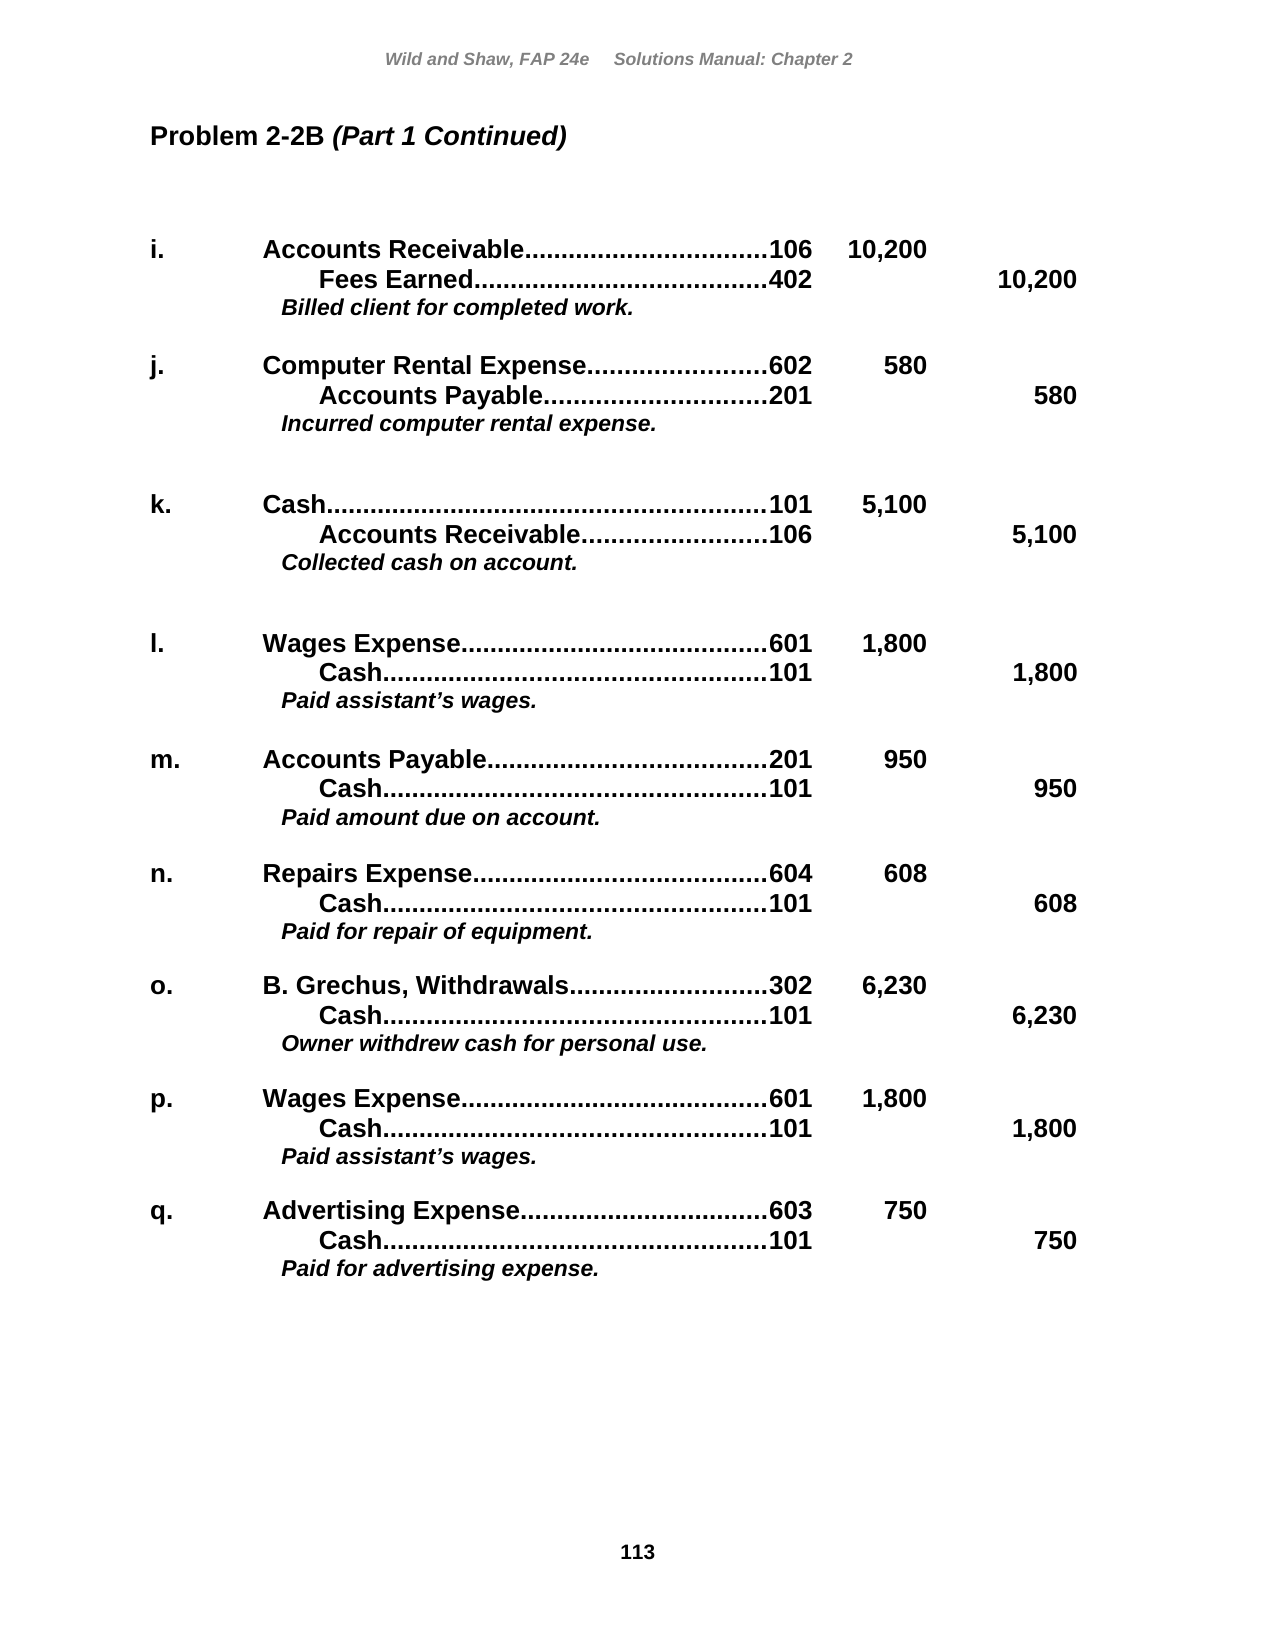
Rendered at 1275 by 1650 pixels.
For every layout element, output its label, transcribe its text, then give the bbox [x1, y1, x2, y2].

text Cash 101 608 [150, 888, 1181, 918]
text o. B. Grechus, Withdrawals 302 6,230 [150, 970, 1125, 1000]
text Collected cash on account. [150, 548, 758, 575]
text i. Accounts Receivable 106 10,200 [150, 234, 1125, 264]
text Cash 101 1,800 [150, 1113, 1116, 1143]
text Accounts Payable 201 580 [150, 380, 1125, 410]
text l. Wages Expense 601 1,800 [150, 628, 1125, 657]
text Paid amount due on account. [150, 803, 1116, 830]
text q. Advertising Expense 603 750 [150, 1195, 1125, 1225]
text Cash 101 750 [150, 1225, 1116, 1255]
text Paid assistant’s wages. [150, 1143, 758, 1169]
text m. Accounts Payable 201 950 [150, 744, 1125, 773]
text p. Wages Expense 601 1,800 [150, 1083, 1125, 1113]
text j. Computer Rental Expense 602 580 [150, 350, 1125, 380]
text Incurred computer rental expense. [150, 410, 758, 436]
text Cash 101 6,230 [150, 1000, 1106, 1030]
text Paid assistant’s wages. [150, 687, 758, 714]
text Problem 2-2B (Part 1 Continued) [150, 120, 1125, 151]
text Cash 101 1,800 [150, 657, 1116, 687]
text Fees Earned 402 10,200 [150, 264, 1125, 294]
text Cash 101 950 [150, 773, 1181, 803]
text Paid for advertising expense. [150, 1255, 758, 1282]
text Paid for repair of equipment. [150, 918, 1181, 944]
text Billed client for completed work. [150, 294, 758, 320]
text Owner withdrew cash for personal use. [150, 1030, 758, 1057]
text Accounts Receivable 106 5,100 [150, 519, 1125, 548]
text k. Cash 101 5,100 [150, 489, 1125, 519]
text n. Repairs Expense 604 608 [150, 858, 1125, 888]
